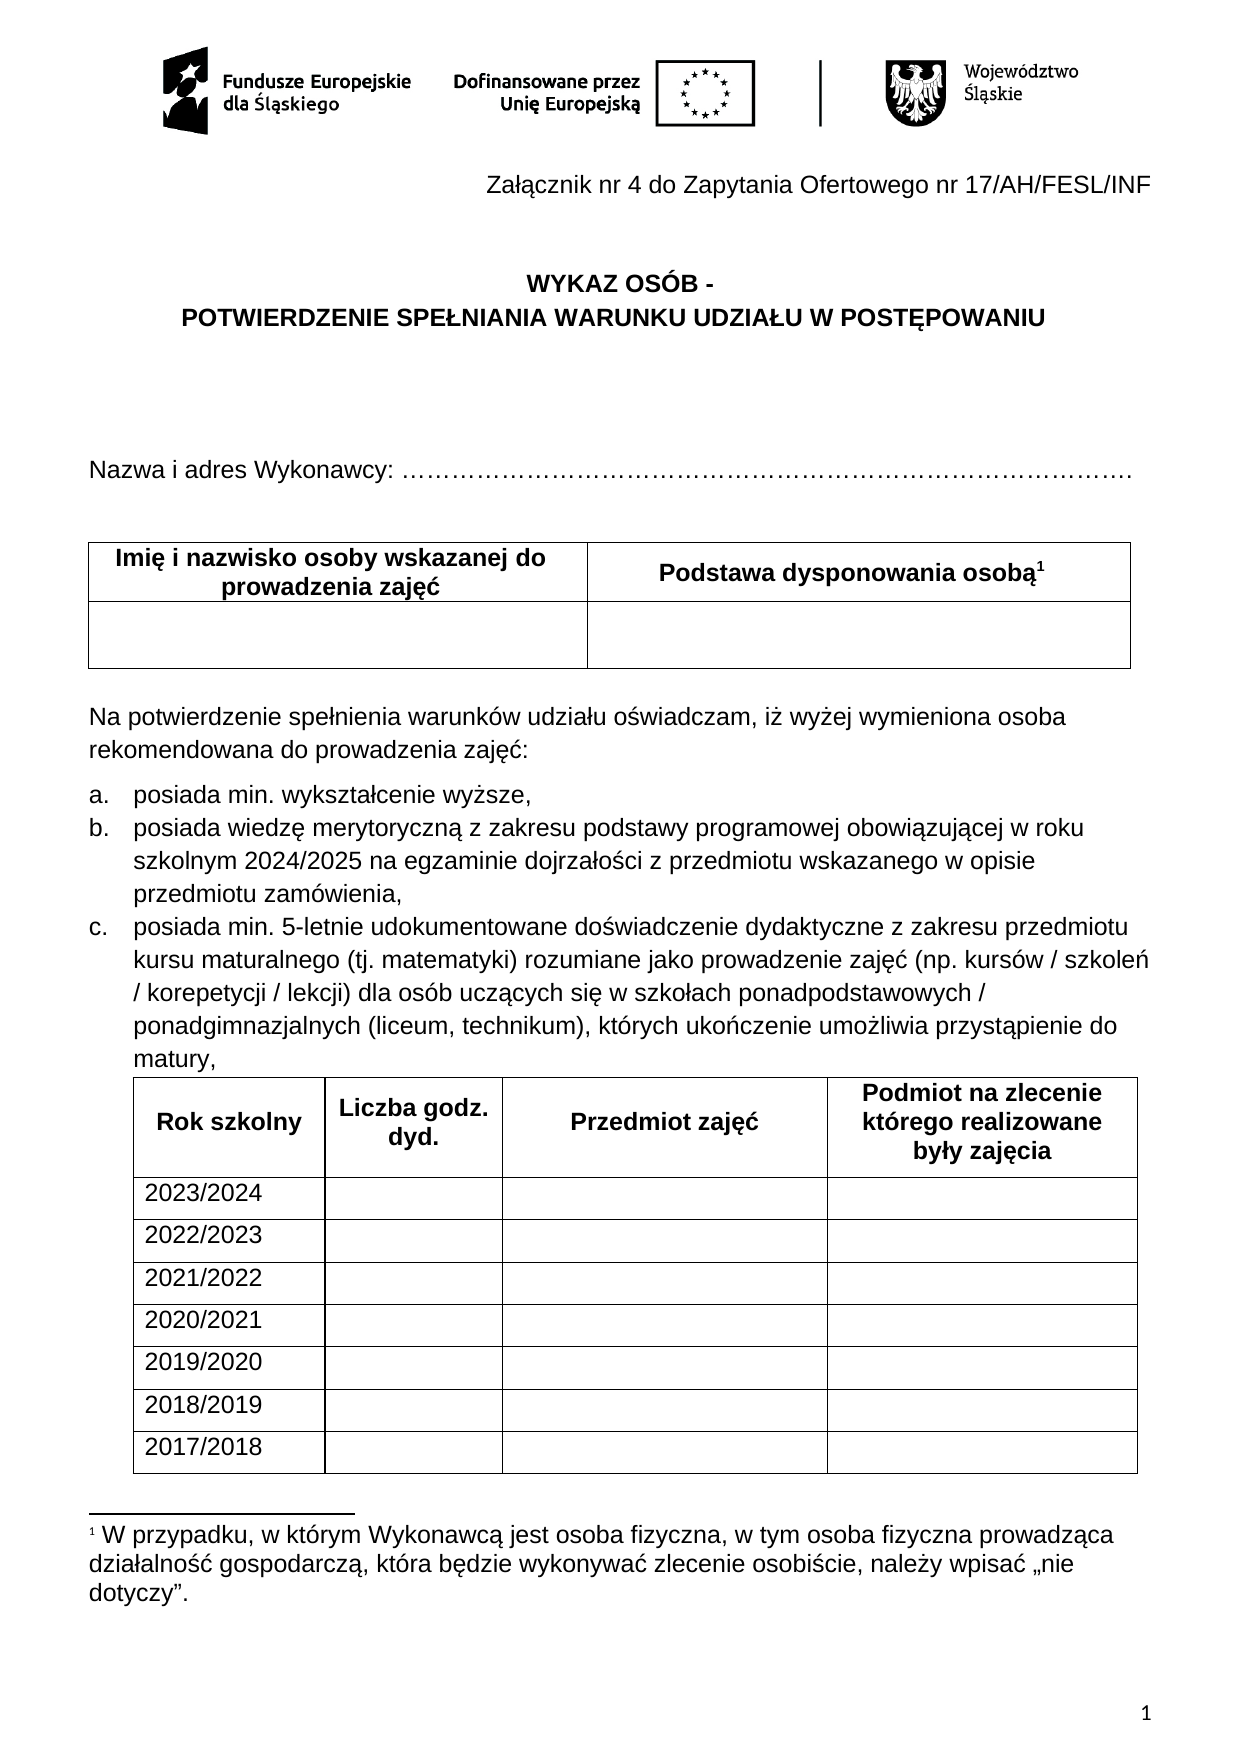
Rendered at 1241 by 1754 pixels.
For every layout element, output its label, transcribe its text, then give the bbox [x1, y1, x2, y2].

table_cell [828, 1178, 1137, 1219]
table_cell [326, 1263, 502, 1304]
table_cell [588, 602, 1130, 667]
table_cell [828, 1432, 1137, 1473]
table_header Rok szkolny [134, 1078, 324, 1177]
table_cell [503, 1390, 827, 1431]
table_cell [503, 1347, 827, 1388]
table_cell [326, 1178, 502, 1219]
table_cell [828, 1305, 1137, 1346]
table_cell [326, 1305, 502, 1346]
table_cell 2018/2019 [134, 1390, 324, 1431]
table_header Przedmiot zajęć [503, 1078, 827, 1177]
picture [140, 23, 1100, 158]
table_cell [89, 602, 587, 667]
table_cell [503, 1432, 827, 1473]
table_cell [828, 1347, 1137, 1388]
table_cell 2023/2024 [134, 1178, 324, 1219]
text Załącznik nr 4 do Zapytania Ofertowego nr 17/AH/FESL/INF [89, 170, 1152, 199]
table_cell [326, 1220, 502, 1262]
text Na potwierdzenie spełnienia warunków udziału oświadczam, iż wyżej wymieniona osoba rekomendowana do prowadzenia zajęć: [89, 702, 1138, 763]
list posiada wiedzę merytoryczną z zakresu podstawy programowej obowiązującej w roku szkolnym 2024/2025 na egzaminie dojrzałości z przedmiotu wskazanego w opisie przedmiotu zamówienia, [89, 813, 1152, 908]
table_cell 2017/2018 [134, 1432, 324, 1473]
table_header Liczba godz. dyd. [326, 1078, 502, 1177]
table_cell [503, 1220, 827, 1262]
table_header Podstawa dysponowania osobą [588, 543, 1130, 601]
text Nazwa i adres Wykonawcy: ……………………………………………………………………………. [89, 455, 1152, 484]
table_cell 2022/2023 [134, 1220, 324, 1262]
text POTWIERDZENIE SPEŁNIANIA WARUNKU UDZIAŁU W POSTĘPOWANIU [89, 302, 1139, 331]
table_cell [326, 1347, 502, 1388]
table_cell [828, 1220, 1137, 1262]
table_cell [326, 1390, 502, 1431]
table_cell [503, 1263, 827, 1304]
table_header Imię i nazwisko osoby wskazanej do prowadzenia zajęć [89, 543, 587, 601]
table_cell 2021/2022 [134, 1263, 324, 1304]
table_cell [828, 1390, 1137, 1431]
list posiada min. 5-letnie udokumentowane doświadczenie dydaktyczne z zakresu przedmiotu kursu maturalnego (tj. matematyki) rozumiane jako prowadzenie zajęć (np. kursów / szkoleń / korepetycji / lekcji) dla osób uczących się w szkołach ponadpodstawowych / ponadgimnazjalnych (liceum, technikum), których ukończenie umożliwia przystąpienie do matury, [89, 912, 1152, 1073]
table_cell [326, 1432, 502, 1473]
table_cell 2019/2020 [134, 1347, 324, 1388]
table_header Podmiot na zlecenie którego realizowane były zajęcia [828, 1078, 1137, 1177]
list posiada min. wykształcenie wyższe, [89, 780, 1152, 809]
table_cell 2020/2021 [134, 1305, 324, 1346]
table_cell [828, 1263, 1137, 1304]
text WYKAZ OSÓB - [89, 269, 1152, 298]
table_cell [503, 1178, 827, 1219]
table_cell [503, 1305, 827, 1346]
